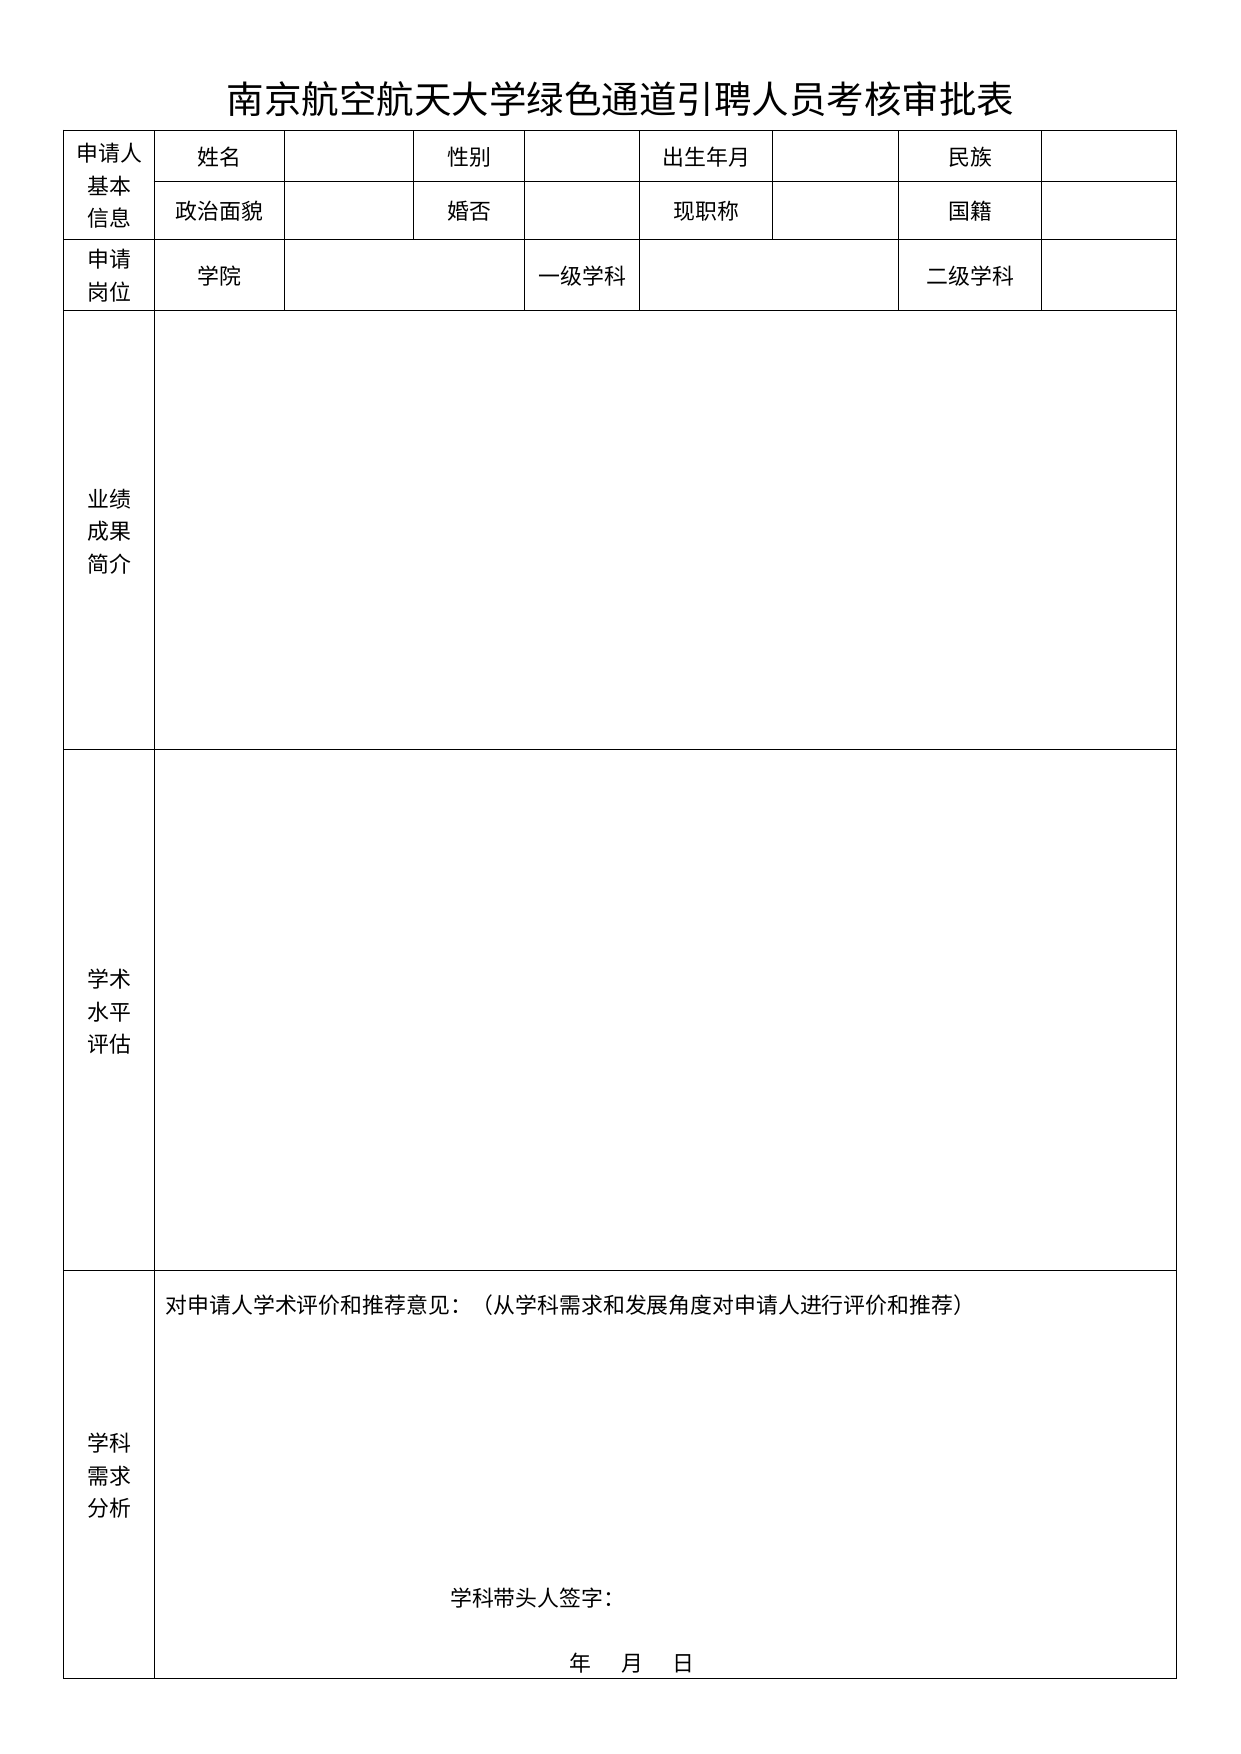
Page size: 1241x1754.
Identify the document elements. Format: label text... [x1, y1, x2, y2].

table_header 出生年月 [640, 131, 772, 181]
table_header [525, 131, 639, 181]
table_header 性别 [414, 131, 524, 181]
table_cell 国籍 [899, 182, 1041, 238]
table_cell [525, 182, 639, 238]
table_cell 现职称 [640, 182, 772, 238]
table_cell [773, 182, 898, 238]
table_cell 学院 [155, 240, 284, 309]
table_header 姓名 [155, 131, 284, 181]
table_header 申请人 基本 信息 [64, 131, 154, 238]
table_cell [285, 240, 524, 309]
table_cell 业绩 成果 简介 [64, 311, 154, 749]
table_header [773, 131, 898, 181]
table_cell 婚否 [414, 182, 524, 238]
table_cell 政治面貌 [155, 182, 284, 238]
text 南京航空航天大学绿色通道引聘人员考核审批表 [75, 64, 1165, 129]
table_cell 对申请人学术评价和推荐意见：（从学科需求和发展角度对申请人进行评价和推荐） 学科带头人签字： 年 月 日 [155, 1271, 1176, 1678]
table_cell 学术 水平 评估 [64, 750, 154, 1270]
table_cell 学科 需求 分析 [64, 1271, 154, 1678]
table_header 民族 [899, 131, 1041, 181]
table_cell 申请 岗位 [64, 240, 154, 309]
table_cell [1042, 182, 1176, 238]
table_cell 二级学科 [899, 240, 1041, 309]
table_cell [155, 750, 1176, 1270]
table_cell [155, 311, 1176, 749]
table_header [285, 131, 413, 181]
table_cell [1042, 240, 1176, 309]
table_cell [285, 182, 413, 238]
table_cell [640, 240, 898, 309]
table_header [1042, 131, 1176, 181]
table_cell 一级学科 [525, 240, 639, 309]
